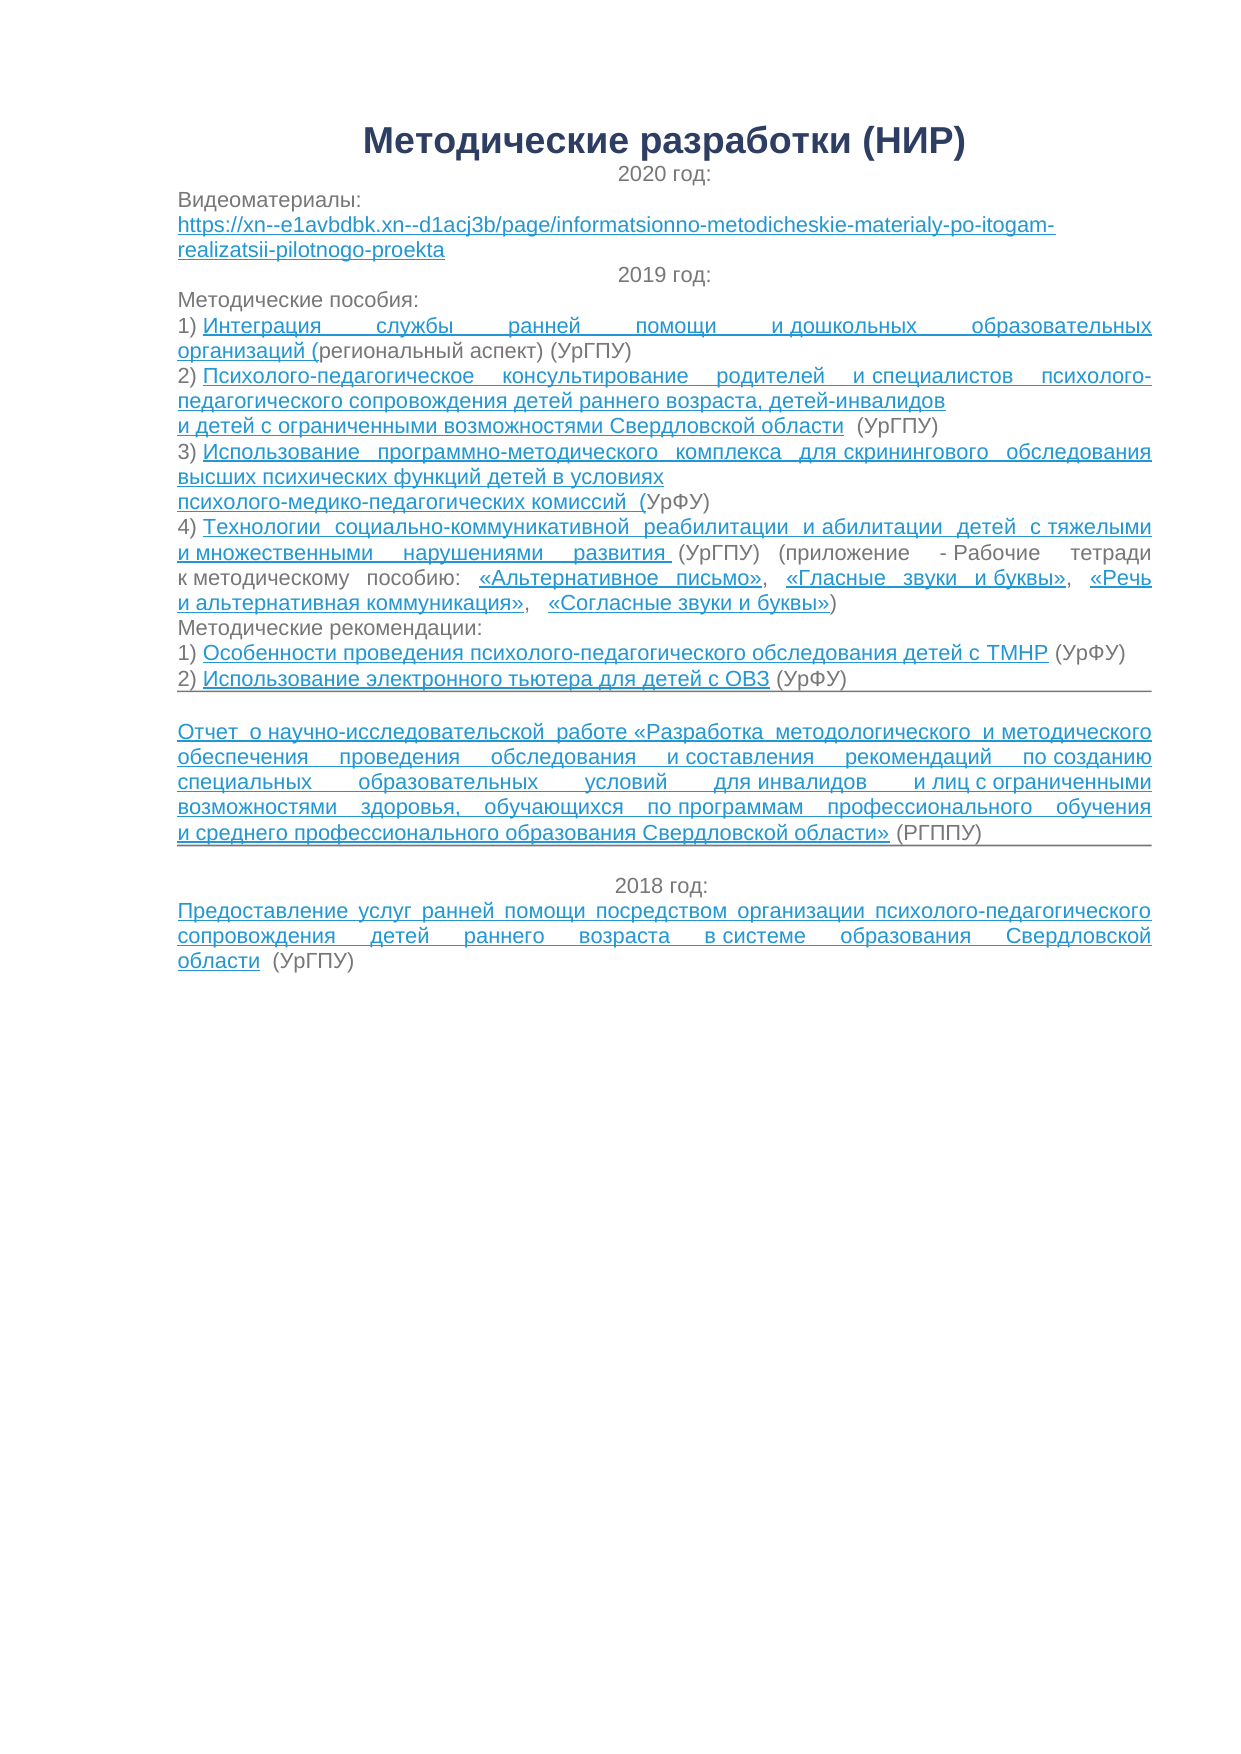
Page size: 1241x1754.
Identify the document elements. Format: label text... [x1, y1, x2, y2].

text 2020 год: [177, 161, 1152, 186]
text Методические разработки (НИР) [177, 118, 1152, 161]
text Предоставление услуг ранней помощи посредством организации психолого-педагогического сопровождения детей раннего возраста в системе образования Свердловской области (УрГПУ) [177, 921, 1152, 945]
text Отчет о научно-исследовательской работе «Разработка методологического и методического обеспечения проведения обследования и составления рекомендаций по созданию специальных образовательных условий для инвалидов и лиц с ограниченными возможностями здоровья, обучающихся по программам профессионального обучения и среднего профессионального образования Свердловской области» (РГППУ) [177, 792, 1152, 816]
text Предоставление услуг ранней помощи посредством организации психолого-педагогического сопровождения детей раннего возраста в системе образования Свердловской области (УрГПУ) [177, 946, 1152, 973]
text Видеоматериалы: [177, 186, 1152, 212]
text Методические рекомендации: [177, 615, 1152, 640]
text Отчет о научно-исследовательской работе «Разработка методологического и методического обеспечения проведения обследования и составления рекомендаций по созданию специальных образовательных условий для инвалидов и лиц с ограниченными возможностями здоровья, обучающихся по программам профессионального обучения и среднего профессионального образования Свердловской области» (РГППУ) [177, 767, 1152, 791]
text 2) Психолого-педагогическое консультирование родителей и специалистов психолого-педагогического сопровождения детей раннего возраста, детей-инвалидов [177, 363, 1152, 413]
text 2) Использование электронного тьютера для детей с ОВЗ (УрФУ) [177, 665, 1152, 690]
text 1) Особенности проведения психолого-педагогического обследования детей с ТМНР (УрФУ) [177, 640, 1152, 665]
text Предоставление услуг ранней помощи посредством организации психолого-педагогического сопровождения детей раннего возраста в системе образования Свердловской области (УрГПУ) [177, 898, 1152, 920]
text 4) Технологии социально-коммуникативной реабилитации и абилитации детей с тяжелыми и множественными нарушениями развития (УрГПУ) (приложение - Рабочие тетради к методическому пособию: «Альтернативное письмо», «Гласные звуки и буквы», «Речь и альтернативная коммуникация», «Согласные звуки и буквы») [177, 514, 1152, 615]
text Отчет о научно-исследовательской работе «Разработка методологического и методического обеспечения проведения обследования и составления рекомендаций по созданию специальных образовательных условий для инвалидов и лиц с ограниченными возможностями здоровья, обучающихся по программам профессионального обучения и среднего профессионального образования Свердловской области» (РГППУ) [177, 817, 1152, 844]
text 3) Использование программно-методического комплекса для скринингового обследования высших психических функций детей в условиях [177, 438, 1152, 489]
text 2019 год: [177, 262, 1152, 287]
text Методические пособия: [177, 287, 1152, 312]
text 2018 год: [177, 873, 1152, 898]
text 1) Интеграция службы ранней помощи и дошкольных образовательных организаций (региональный аспект) (УрГПУ) [177, 312, 1152, 363]
text Отчет о научно-исследовательской работе «Разработка методологического и методического обеспечения проведения обследования и составления рекомендаций по созданию специальных образовательных условий для инвалидов и лиц с ограниченными возможностями здоровья, обучающихся по программам профессионального обучения и среднего профессионального образования Свердловской области» (РГППУ) [177, 742, 1152, 766]
text психолого-медико-педагогических комиссий (УрФУ) [177, 489, 1152, 514]
text https://xn--e1avbdbk.xn--d1acj3b/page/informatsionno-metodicheskie-materialy-po-itogam-realizatsii-pilotnogo-proekta [177, 212, 1152, 262]
text и детей с ограниченными возможностями Свердловской области (УрГПУ) [177, 413, 1152, 438]
